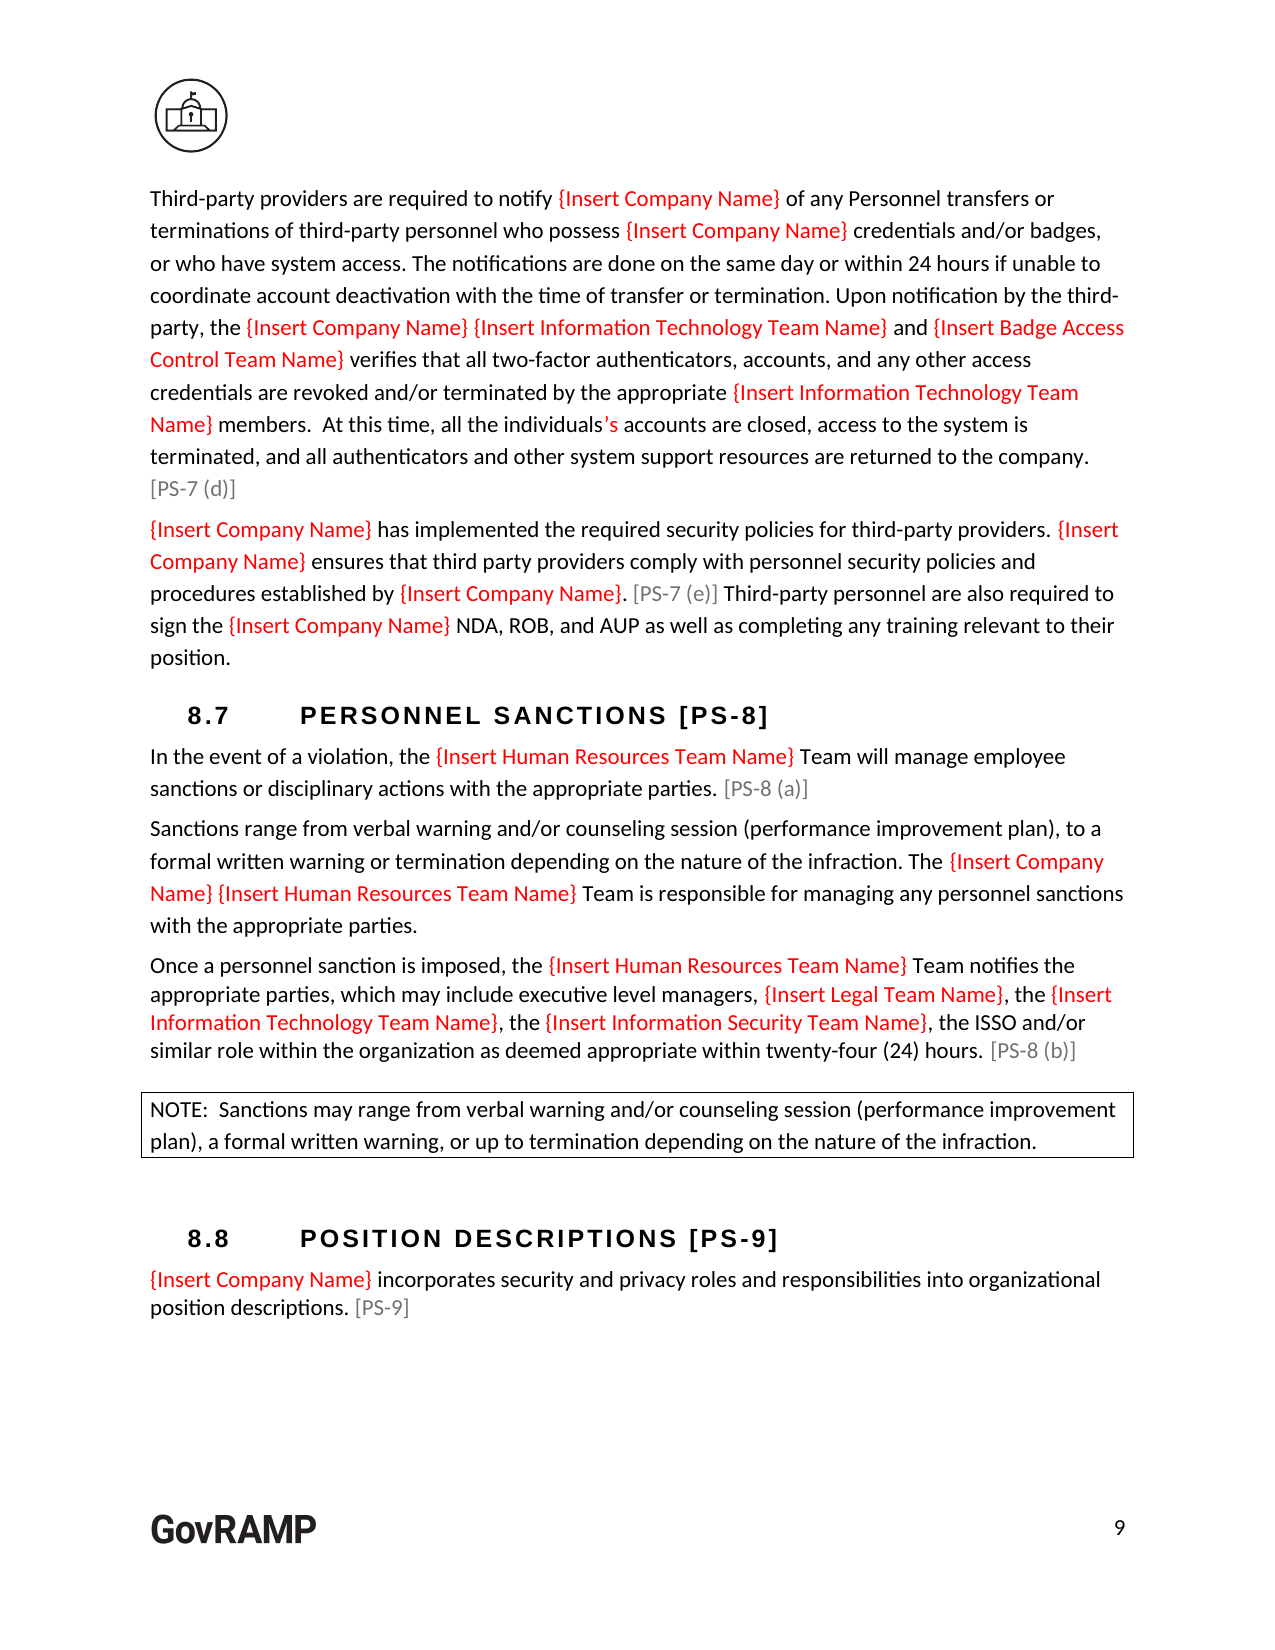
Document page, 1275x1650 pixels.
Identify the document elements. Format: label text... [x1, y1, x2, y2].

picture [150, 75, 232, 157]
text Sanctions range from verbal warning and/or counseling session (performance improvement plan), to a formal written warning or termination depending on the nature of the infraction. The {Insert Company Name} {Insert Human Resources Team Name} Team is responsible for managing any personnel sanctions with the appropriate parties. [150, 814, 1125, 939]
text {Insert Company Name} incorporates security and privacy roles and responsibilities into organizational position descriptions. [PS-9] [150, 1265, 1125, 1321]
text In the event of a violation, the {Insert Human Resources Team Name} Team will manage employee sanctions or disciplinary actions with the appropriate parties. [PS-8 (a)] [150, 742, 1125, 802]
list Personnel Sanctions [PS-8] [187, 701, 1125, 729]
picture [150, 1512, 318, 1546]
text NOTE: Sanctions may range from verbal warning and/or counseling session (performance improvement plan), a formal written warning, or up to termination depending on the nature of the infraction. [142, 1093, 1133, 1157]
text Third-party providers are required to notify {Insert Company Name} of any Personnel transfers or terminations of third-party personnel who possess {Insert Company Name} credentials and/or badges, or who have system access. The notifications are done on the same day or within 24 hours if unable to coordinate account deactivation with the time of transfer or termination. Upon notification by the third-party, the {Insert Company Name} {Insert Information Technology Team Name} and {Insert Badge Access Control Team Name} verifies that all two-factor authenticators, accounts, and any other access credentials are revoked and/or terminated by the appropriate {Insert Information Technology Team Name} members. At this time, all the individuals’s accounts are closed, access to the system is terminated, and all authenticators and other system support resources are returned to the company. [PS-7 (d)] [150, 184, 1125, 502]
list Position Descriptions [PS-9] [187, 1224, 1125, 1252]
text {Insert Company Name} has implemented the required security policies for third-party providers. {Insert Company Name} ensures that third party providers comply with personnel security policies and procedures established by {Insert Company Name}. [PS-7 (e)] Third-party personnel are also required to sign the {Insert Company Name} NDA, ROB, and AUP as well as completing any training relevant to their position. [150, 515, 1125, 671]
text Once a personnel sanction is imposed, the {Insert Human Resources Team Name} Team notifies the appropriate parties, which may include executive level managers, {Insert Legal Team Name}, the {Insert Information Technology Team Name}, the {Insert Information Security Team Name}, the ISSO and/or similar role within the organization as deemed appropriate within twenty-four (24) hours. [PS-8 (b)] [150, 952, 1125, 1064]
